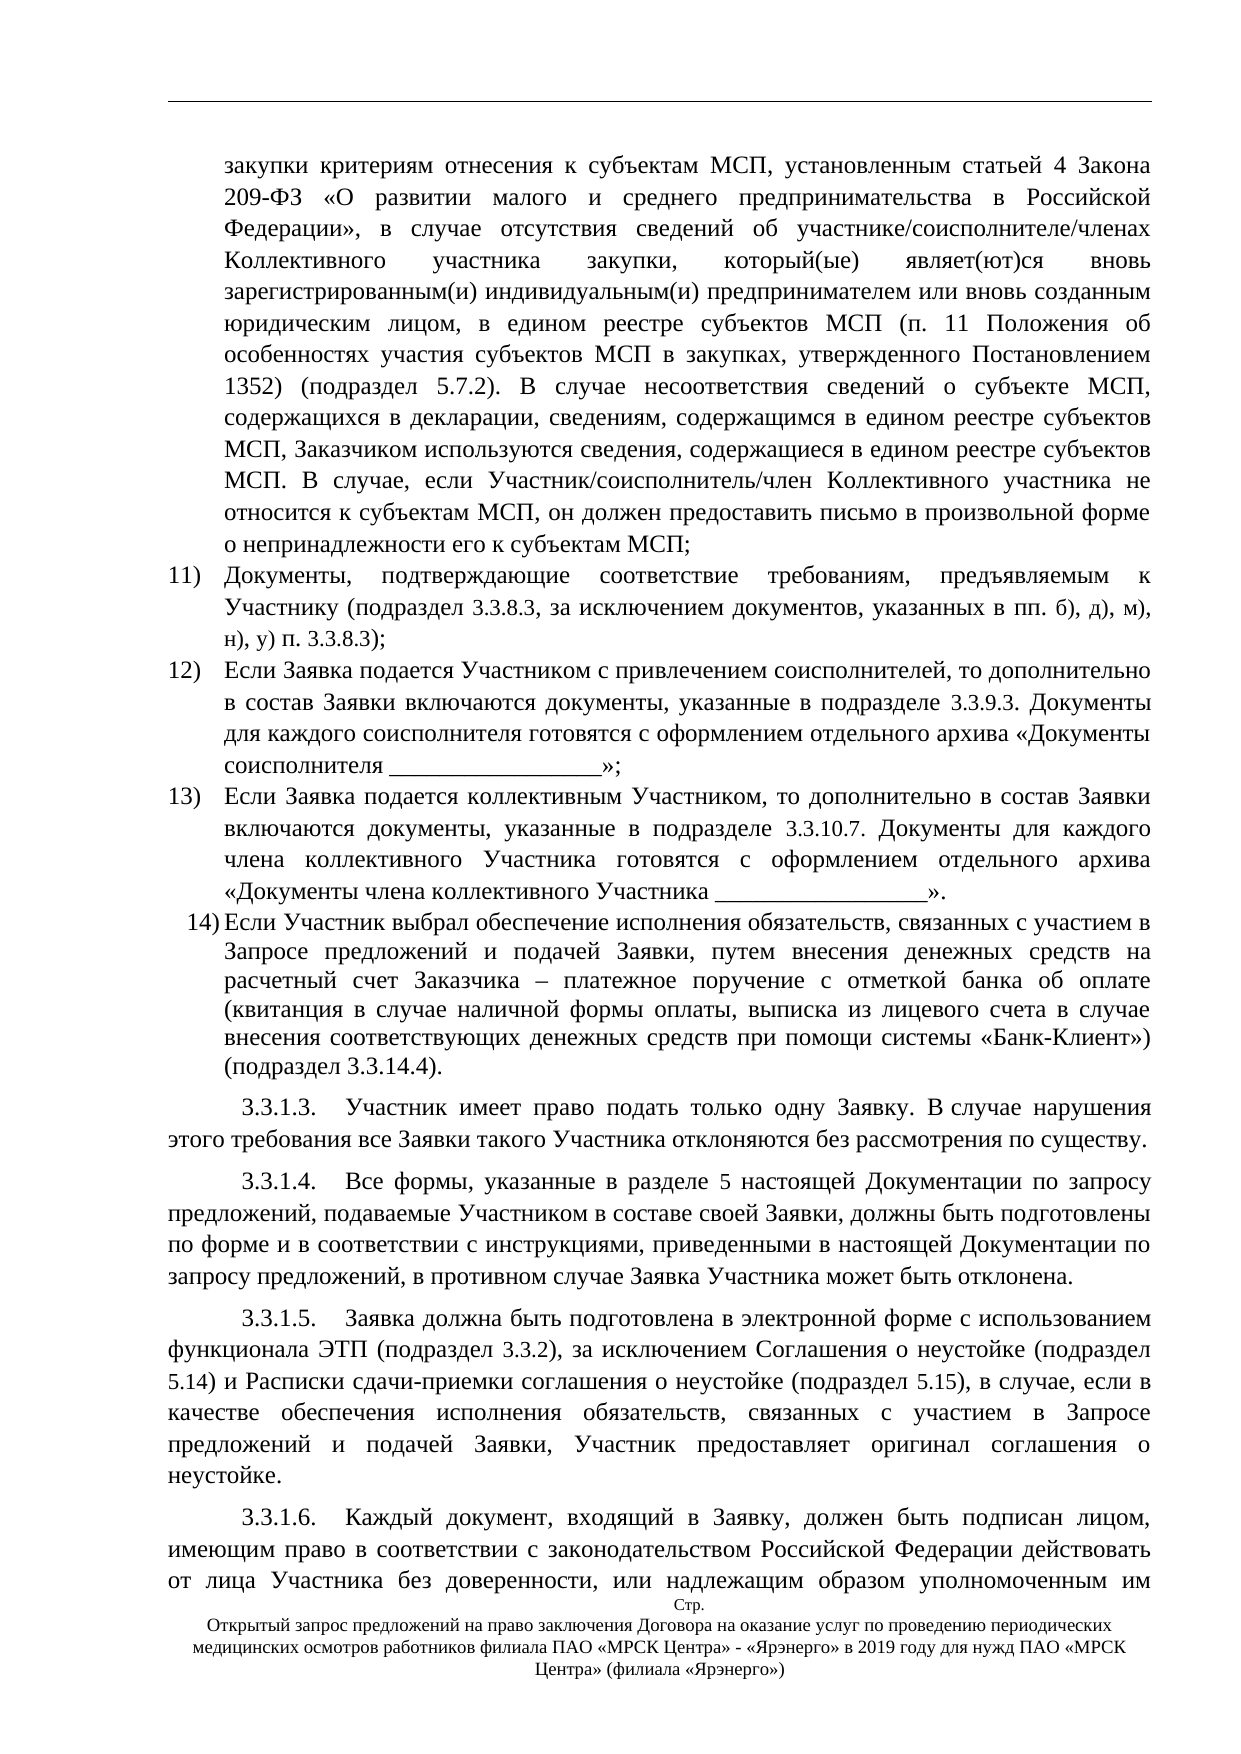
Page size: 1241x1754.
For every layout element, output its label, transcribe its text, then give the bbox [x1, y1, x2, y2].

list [168, 1502, 1152, 1594]
list Участник имеет право подать только одну Заявку. В случае нарушения этого требования все Заявки такого Участника отклоняются без рассмотрения по существу. [168, 1092, 1152, 1153]
list Если Заявка подается коллективным Участником, то дополнительно в состав Заявки включаются документы, указанные в подразделе 3.3.10.7. Документы для каждого члена коллективного Участника готовятся с оформлением отдельного архива «Документы члена коллективного Участника _________________». [168, 781, 1152, 905]
list Если Участник выбрал обеспечение исполнения обязательств, связанных с участием в Запросе предложений и подачей Заявки, путем внесения денежных средств на расчетный счет Заказчика – платежное поручение с отметкой банка об оплате (квитанция в случае наличной формы оплаты, выписка из лицевого счета в случае внесения соответствующих денежных средств при помощи системы «Банк-Клиент») (подраздел 3.3.14.4). [186, 907, 1152, 1080]
list Если Заявка подается Участником с привлечением соисполнителей, то дополнительно в состав Заявки включаются документы, указанные в подразделе 3.3.9.3. Документы для каждого соисполнителя готовятся с оформлением отдельного архива «Документы соисполнителя _________________»; [168, 655, 1152, 778]
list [168, 150, 1152, 557]
list Все формы, указанные в разделе 5 настоящей Документации по запросу предложений, подаваемые Участником в составе своей Заявки, должны быть подготовлены по форме и в соответствии с инструкциями, приведенными в настоящей Документации по запросу предложений, в противном случае Заявка Участника может быть отклонена. [168, 1166, 1152, 1289]
list Документы, подтверждающие соответствие требованиям, предъявляемым к Участнику (подраздел 3.3.8.3, за исключением документов, указанных в пп. б), д), м), н), у) п. 3.3.8.3); [168, 560, 1152, 652]
list Заявка должна быть подготовлена в электронной форме с использованием функционала ЭТП (подраздел 3.3.2), за исключением Соглашения о неустойке (подраздел 5.14) и Расписки сдачи-приемки соглашения о неустойке (подраздел 5.15), в случае, если в качестве обеспечения исполнения обязательств, связанных с участием в Запросе предложений и подачей Заявки, Участник предоставляет оригинал соглашения о неустойке. [168, 1303, 1152, 1489]
